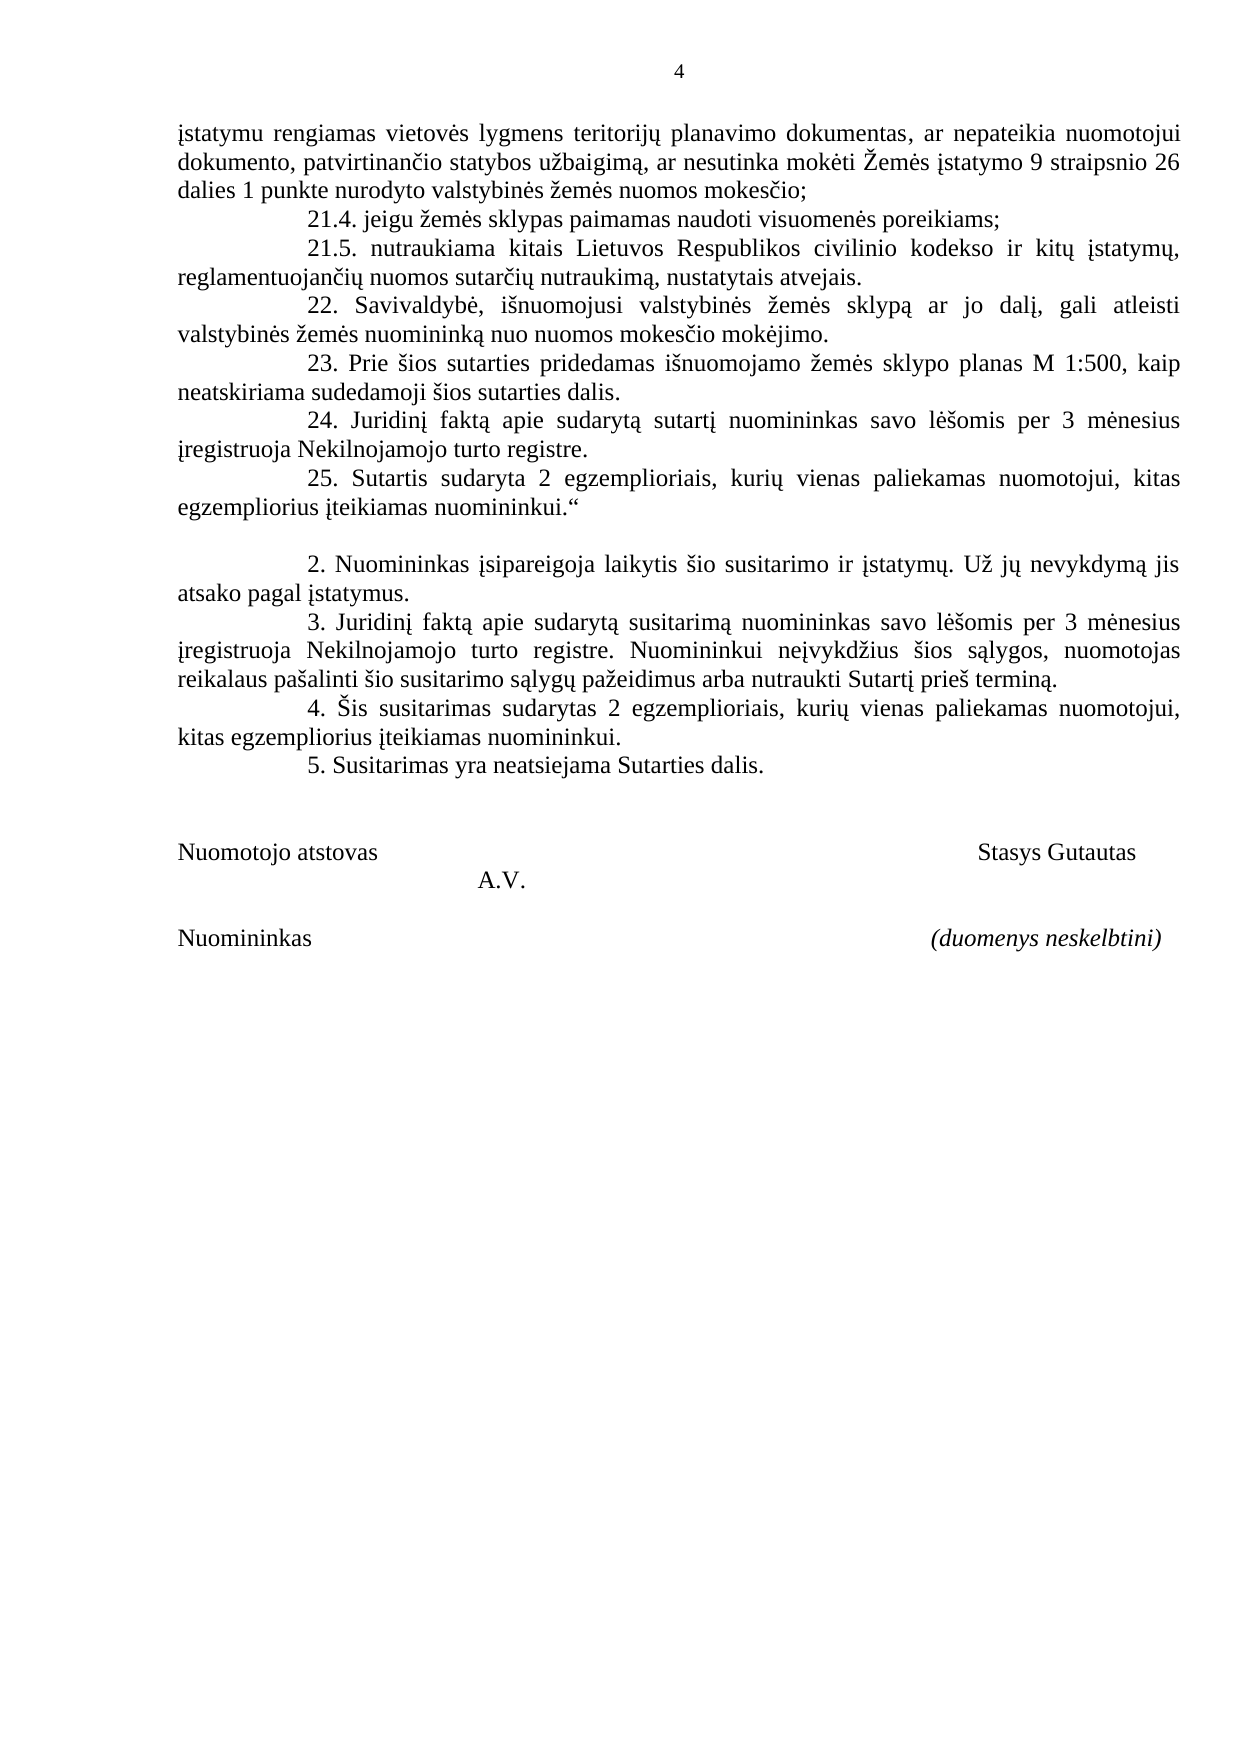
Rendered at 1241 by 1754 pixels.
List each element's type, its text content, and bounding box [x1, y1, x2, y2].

text Nuomotojo atstovas Stasys Gutautas [177, 837, 1181, 866]
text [177, 118, 1181, 204]
text 4. Šis susitarimas sudarytas 2 egzemplioriais, kurių vienas paliekamas nuomotojui, kitas egzempliorius įteikiamas nuomininkui. [177, 693, 1181, 751]
text 5. Susitarimas yra neatsiejama Sutarties dalis. [177, 751, 1181, 779]
text 21.5. nutraukiama kitais Lietuvos Respublikos civilinio kodekso ir kitų įstatymų, reglamentuojančių nuomos sutarčių nutraukimą, nustatytais atvejais. [177, 233, 1181, 291]
text 3. Juridinį faktą apie sudarytą susitarimą nuomininkas savo lėšomis per 3 mėnesius įregistruoja Nekilnojamojo turto registre. Nuomininkui neįvykdžius šios sąlygos, nuomotojas reikalaus pašalinti šio susitarimo sąlygų pažeidimus arba nutraukti Sutartį prieš terminą. [177, 607, 1181, 693]
text 21.4. jeigu žemės sklypas paimamas naudoti visuomenės poreikiams; [177, 204, 1181, 233]
text 25. Sutartis sudaryta 2 egzemplioriais, kurių vienas paliekamas nuomotojui, kitas egzempliorius įteikiamas nuomininkui.“ [177, 463, 1181, 521]
text 24. Juridinį faktą apie sudarytą sutartį nuomininkas savo lėšomis per 3 mėnesius įregistruoja Nekilnojamojo turto registre. [177, 406, 1181, 463]
text A.V. [177, 866, 1181, 894]
text 23. Prie šios sutarties pridedamas išnuomojamo žemės sklypo planas M 1:500, kaip neatskiriama sudedamoji šios sutarties dalis. [177, 348, 1181, 406]
text 22. Savivaldybė, išnuomojusi valstybinės žemės sklypą ar jo dalį, gali atleisti valstybinės žemės nuomininką nuo nuomos mokesčio mokėjimo. [177, 291, 1181, 348]
text 2. Nuomininkas įsipareigoja laikytis šio susitarimo ir įstatymų. Už jų nevykdymą jis atsako pagal įstatymus. [177, 549, 1181, 607]
text Nuomininkas (duomenys neskelbtini) [177, 923, 1181, 952]
